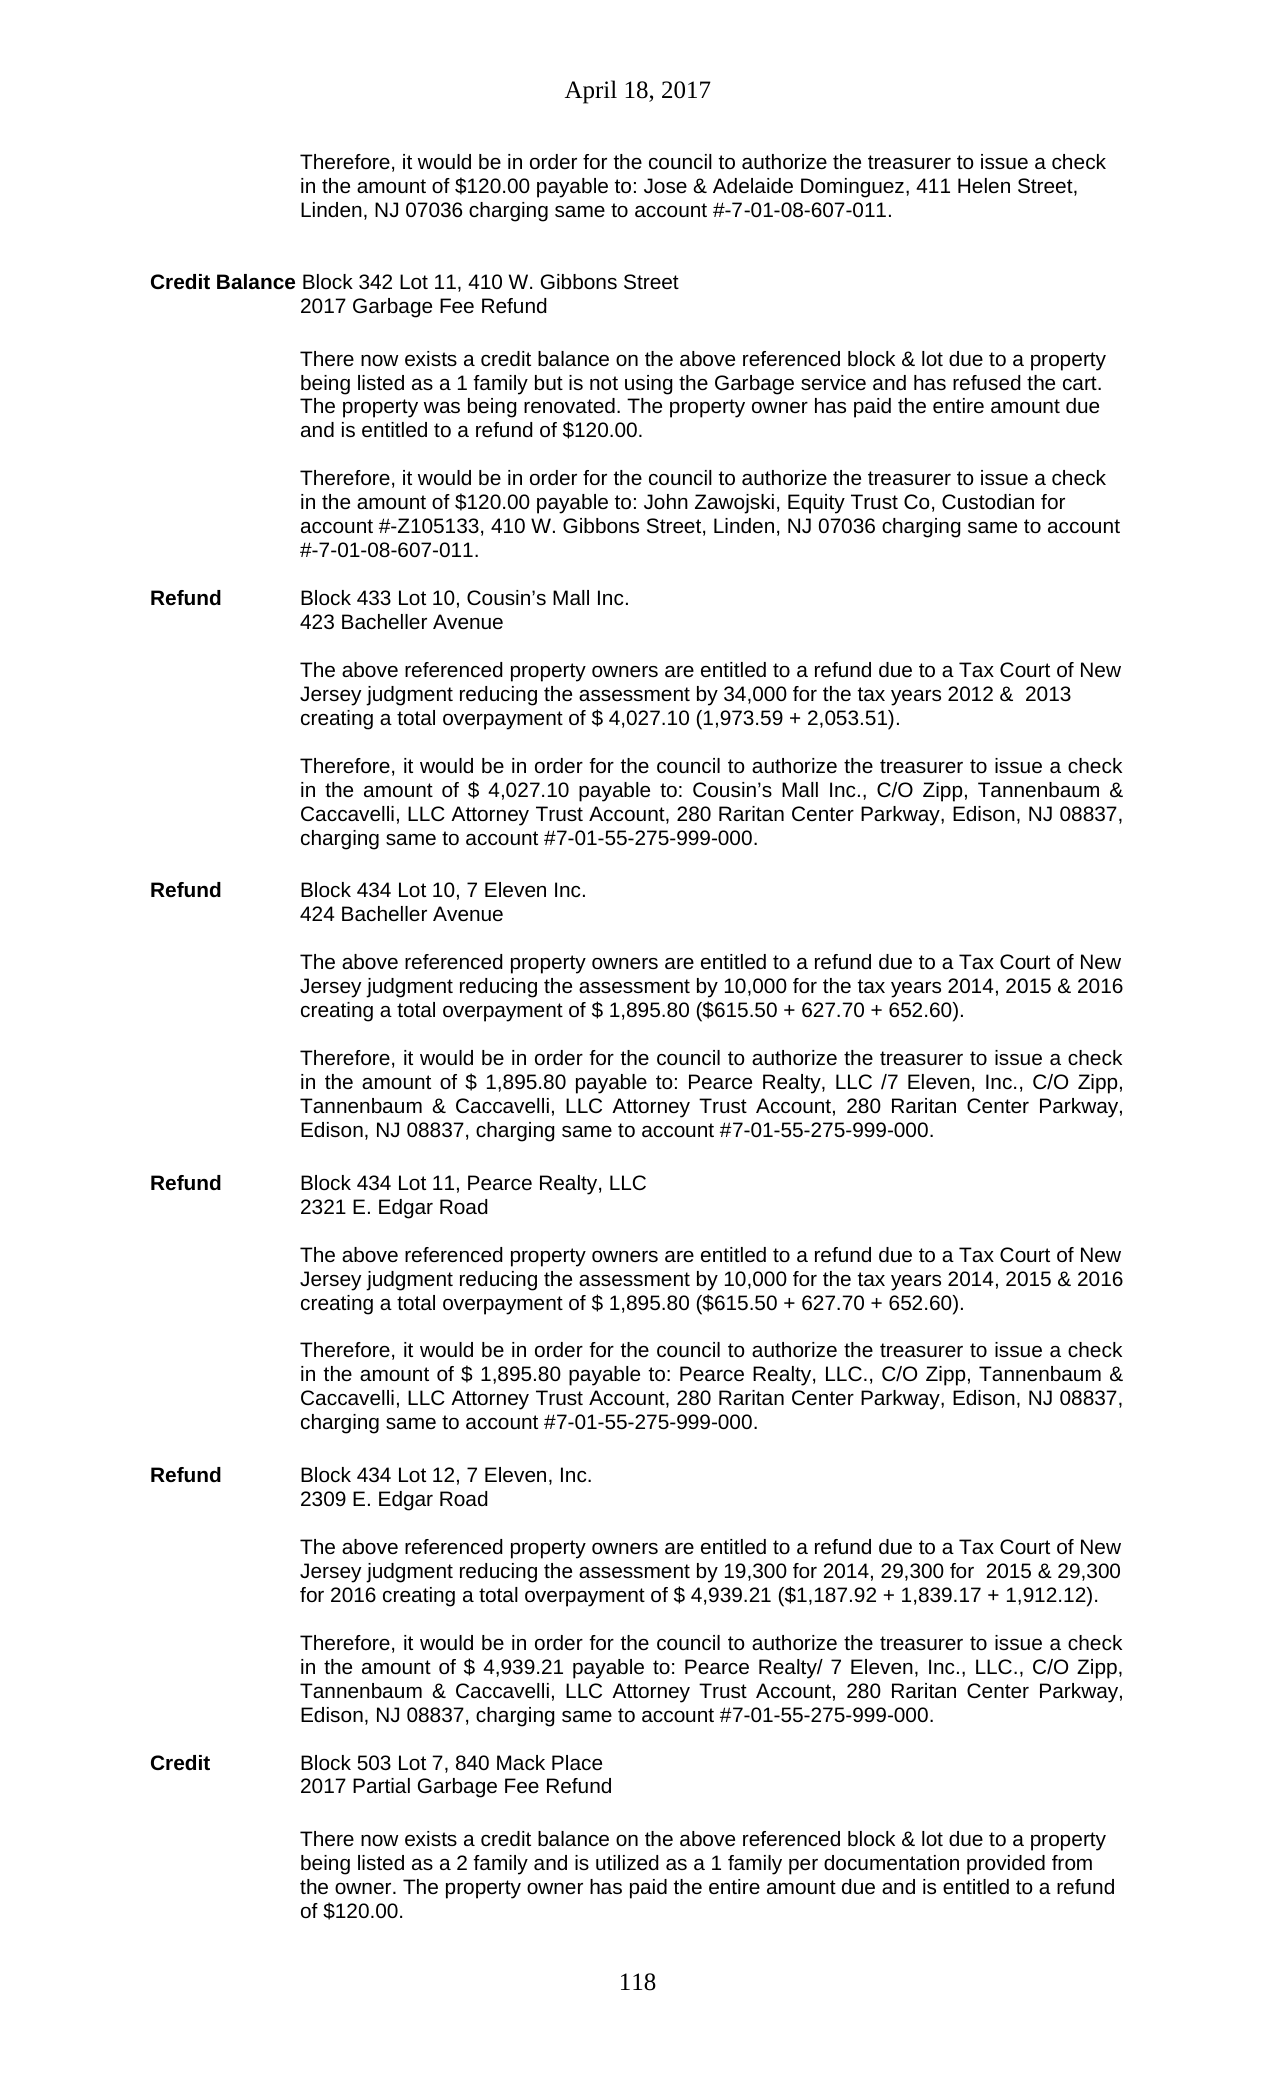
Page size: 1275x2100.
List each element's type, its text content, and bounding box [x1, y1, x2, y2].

text 2321 E. Edgar Road [150, 1194, 1125, 1218]
text Credit Balance Block 342 Lot 11, 410 W. Gibbons Street [150, 270, 1125, 294]
text Therefore, it would be in order for the council to authorize the treasurer to issue a check in the amount of $ 1,895.80 payable to: Pearce Realty, LLC /7 Eleven, Inc., C/O Zipp, Tannenbaum & Caccavelli, LLC Attorney Trust Account, 280 Raritan Center Parkway, Edison, NJ 08837, charging same to account #7-01-55-275-999-000. [300, 1046, 1125, 1142]
text Therefore, it would be in order for the council to authorize the treasurer to issue a check in the amount of $ 1,895.80 payable to: Pearce Realty, LLC., C/O Zipp, Tannenbaum & Caccavelli, LLC Attorney Trust Account, 280 Raritan Center Parkway, Edison, NJ 08837, charging same to account #7-01-55-275-999-000. [300, 1338, 1125, 1434]
text Credit Block 503 Lot 7, 840 Mack Place [150, 1750, 1125, 1774]
text Refund Block 434 Lot 12, 7 Eleven, Inc. [150, 1463, 1125, 1487]
text The above referenced property owners are entitled to a refund due to a Tax Court of New Jersey judgment reducing the assessment by 10,000 for the tax years 2014, 2015 & 2016 creating a total overpayment of $ 1,895.80 ($615.50 + 627.70 + 652.60). [300, 950, 1125, 1022]
text Therefore, it would be in order for the council to authorize the treasurer to issue a check in the amount of $ 4,027.10 payable to: Cousin’s Mall Inc., C/O Zipp, Tannenbaum & Caccavelli, LLC Attorney Trust Account, 280 Raritan Center Parkway, Edison, NJ 08837, charging same to account #7-01-55-275-999-000. [300, 754, 1125, 849]
text 2017 Partial Garbage Fee Refund [225, 1774, 1125, 1798]
text The above referenced property owners are entitled to a refund due to a Tax Court of New Jersey judgment reducing the assessment by 10,000 for the tax years 2014, 2015 & 2016 creating a total overpayment of $ 1,895.80 ($615.50 + 627.70 + 652.60). [300, 1242, 1125, 1314]
text Refund Block 434 Lot 10, 7 Eleven Inc. [150, 878, 1125, 902]
text There now exists a credit balance on the above referenced block & lot due to a property being listed as a 2 family and is utilized as a 1 family per documentation provided from the owner. The property owner has paid the entire amount due and is entitled to a refund of $120.00. [300, 1827, 1125, 1923]
text Therefore, it would be in order for the council to authorize the treasurer to issue a check in the amount of $ 4,939.21 payable to: Pearce Realty/ 7 Eleven, Inc., LLC., C/O Zipp, Tannenbaum & Caccavelli, LLC Attorney Trust Account, 280 Raritan Center Parkway, Edison, NJ 08837, charging same to account #7-01-55-275-999-000. [300, 1631, 1125, 1726]
text The above referenced property owners are entitled to a refund due to a Tax Court of New Jersey judgment reducing the assessment by 34,000 for the tax years 2012 & 2013 creating a total overpayment of $ 4,027.10 (1,973.59 + 2,053.51). [300, 658, 1125, 730]
text 2309 E. Edgar Road [225, 1487, 1125, 1511]
text Therefore, it would be in order for the council to authorize the treasurer to issue a check in the amount of $120.00 payable to: John Zawojski, Equity Trust Co, Custodian for account #-Z105133, 410 W. Gibbons Street, Linden, NJ 07036 charging same to account #-7-01-08-607-011. [300, 466, 1125, 562]
text There now exists a credit balance on the above referenced block & lot due to a property being listed as a 1 family but is not using the Garbage service and has refused the cart. The property was being renovated. The property owner has paid the entire amount due and is entitled to a refund of $120.00. [300, 346, 1125, 442]
text Refund Block 433 Lot 10, Cousin’s Mall Inc. [150, 586, 1125, 610]
text The above referenced property owners are entitled to a refund due to a Tax Court of New Jersey judgment reducing the assessment by 19,300 for 2014, 29,300 for 2015 & 29,300 for 2016 creating a total overpayment of $ 4,939.21 ($1,187.92 + 1,839.17 + 1,912.12). [300, 1535, 1125, 1607]
text 2017 Garbage Fee Refund [300, 294, 1125, 318]
text 424 Bacheller Avenue [225, 902, 1125, 926]
text Therefore, it would be in order for the council to authorize the treasurer to issue a check in the amount of $120.00 payable to: Jose & Adelaide Dominguez, 411 Helen Street, Linden, NJ 07036 charging same to account #-7-01-08-607-011. [300, 150, 1125, 222]
text Refund Block 434 Lot 11, Pearce Realty, LLC [150, 1171, 1125, 1194]
text 423 Bacheller Avenue [225, 610, 1125, 634]
